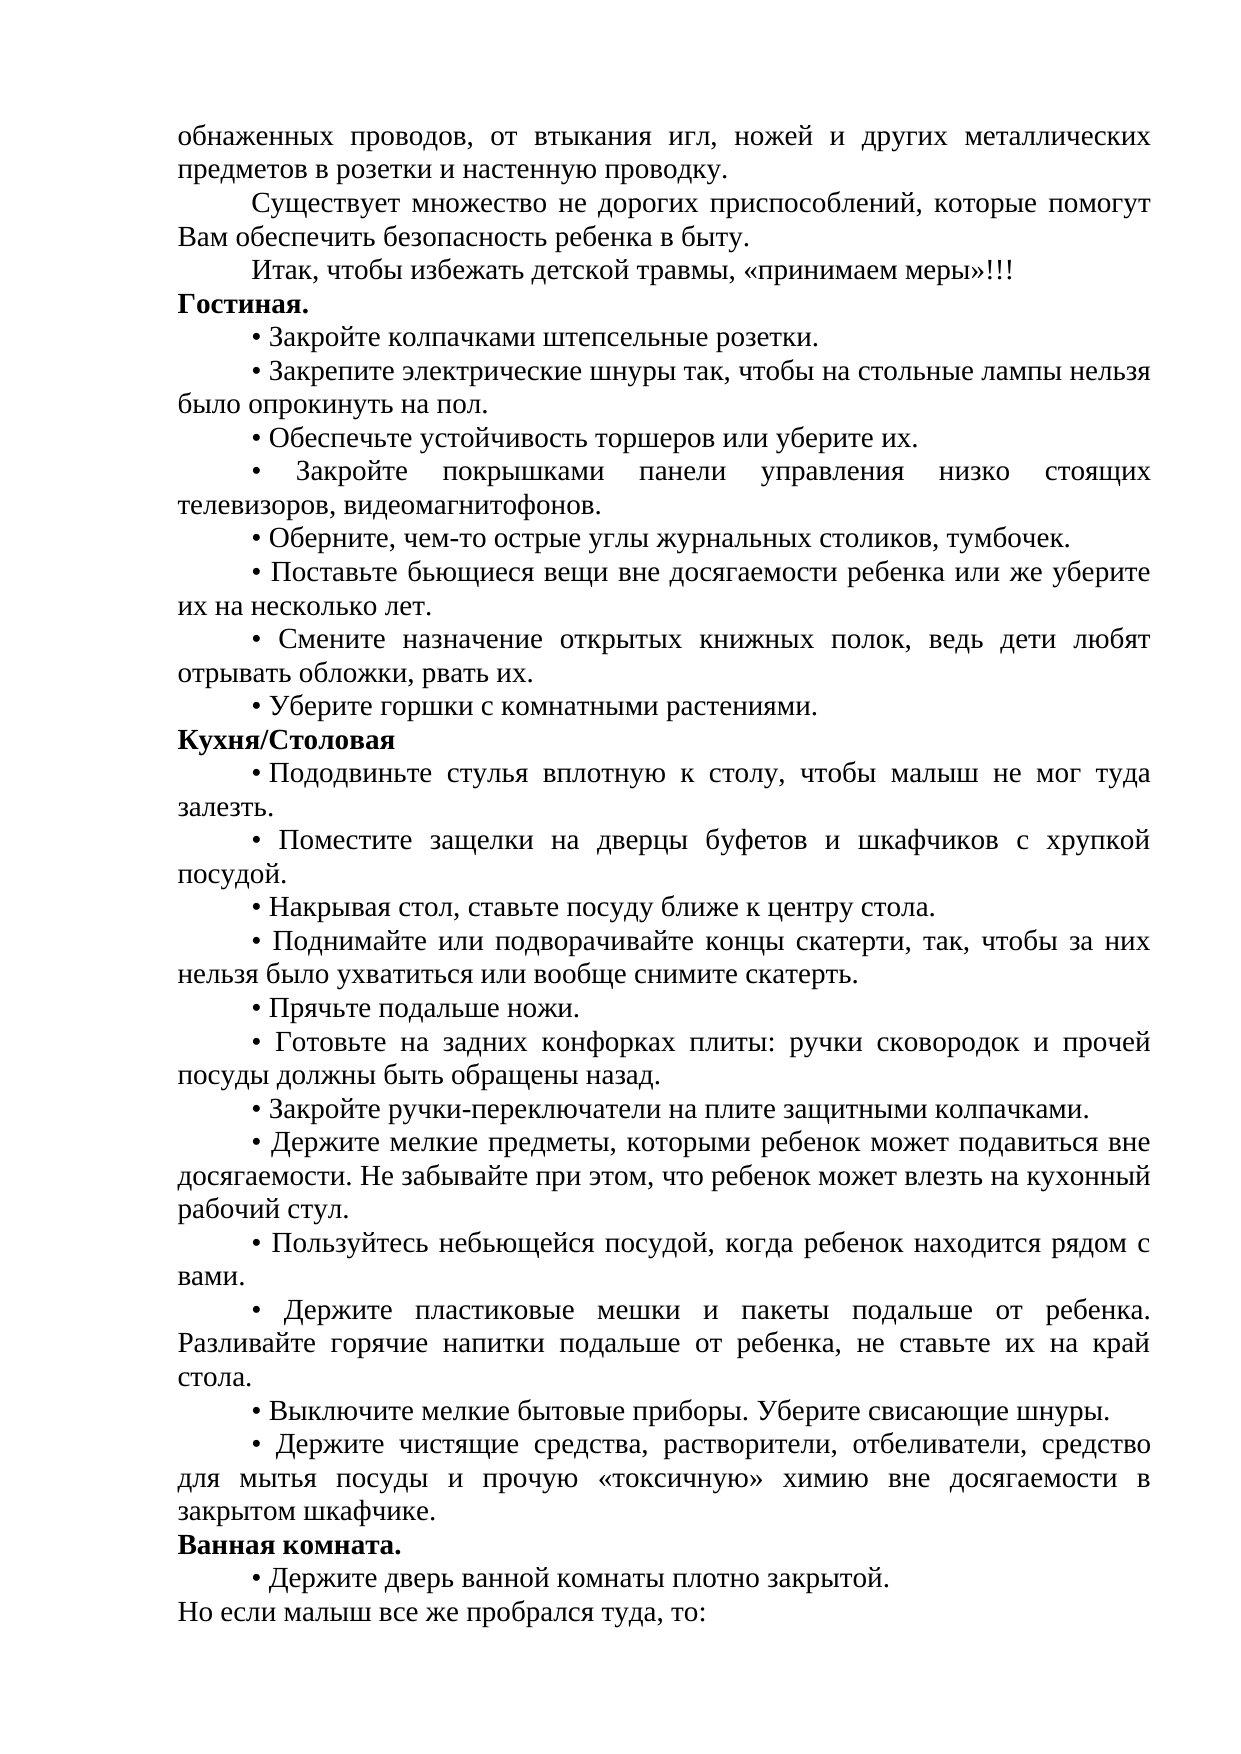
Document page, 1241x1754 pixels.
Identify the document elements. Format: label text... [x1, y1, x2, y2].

text Итак, чтобы избежать детской травмы, «принимаем меры»!!! [177, 252, 1152, 286]
text • Закрепите электрические шнуры так, чтобы на стольные лампы нельзя было опрокинуть на пол. [177, 353, 1152, 420]
text • Смените назначение открытых книжных полок, ведь дети любят отрывать обложки, рвать их. [177, 621, 1152, 688]
text • Обеспечьте устойчивость торшеров или уберите их. [177, 420, 1152, 453]
text • Поместите защелки на дверцы буфетов и шкафчиков с хрупкой посудой. [177, 822, 1152, 889]
text • Выключите мелкие бытовые приборы. Уберите свисающие шнуры. [177, 1393, 1152, 1426]
text • Накрывая стол, ставьте посуду ближе к центру стола. [177, 889, 1152, 923]
text • Закройте ручки-переключатели на плите защитными колпачками. [177, 1091, 1152, 1124]
text • Оберните, чем-то острые углы журнальных столиков, тумбочек. [177, 521, 1152, 554]
text • Пододвиньте стулья вплотную к столу, чтобы малыш не мог туда залезть. [177, 755, 1152, 822]
text • Поставьте бьющиеся вещи вне досягаемости ребенка или же уберите их на несколько лет. [177, 554, 1152, 621]
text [177, 118, 1152, 185]
text Кухня/Столовая [177, 722, 1152, 755]
text • Закройте колпачками штепсельные розетки. [177, 319, 1152, 353]
text • Держите дверь ванной комнаты плотно закрытой. [177, 1560, 1152, 1594]
text • Прячьте подальше ножи. [177, 990, 1152, 1024]
text • Готовьте на задних конфорках плиты: ручки сковородок и прочей посуды должны быть обращены назад. [177, 1024, 1152, 1091]
text • Держите пластиковые мешки и пакеты подальше от ребенка. Разливайте горячие напитки подальше от ребенка, не ставьте их на край стола. [177, 1292, 1152, 1393]
text • Держите мелкие предметы, которыми ребенок может подавиться вне досягаемости. Не забывайте при этом, что ребенок может влезть на кухонный рабочий стул. [177, 1124, 1152, 1225]
text • Пользуйтесь небьющейся посудой, когда ребенок находится рядом с вами. [177, 1225, 1152, 1292]
text Но если малыш все же пробрался туда, то: [177, 1594, 1152, 1627]
text • Поднимайте или подворачивайте концы скатерти, так, чтобы за них нельзя было ухватиться или вообще снимите скатерть. [177, 923, 1152, 990]
text • Уберите горшки с комнатными растениями. [177, 688, 1152, 722]
text • Закройте покрышками панели управления низко стоящих телевизоров, видеомагнитофонов. [177, 453, 1152, 521]
text Гостиная. [177, 286, 1152, 319]
text • Держите чистящие средства, растворители, отбеливатели, средство для мытья посуды и прочую «токсичную» химию вне досягаемости в закрытом шкафчике. [177, 1426, 1152, 1527]
text Ванная комната. [177, 1527, 1152, 1560]
text Существует множество не дорогих приспособлений, которые помогут Вам обеспечить безопасность ребенка в быту. [177, 185, 1152, 252]
